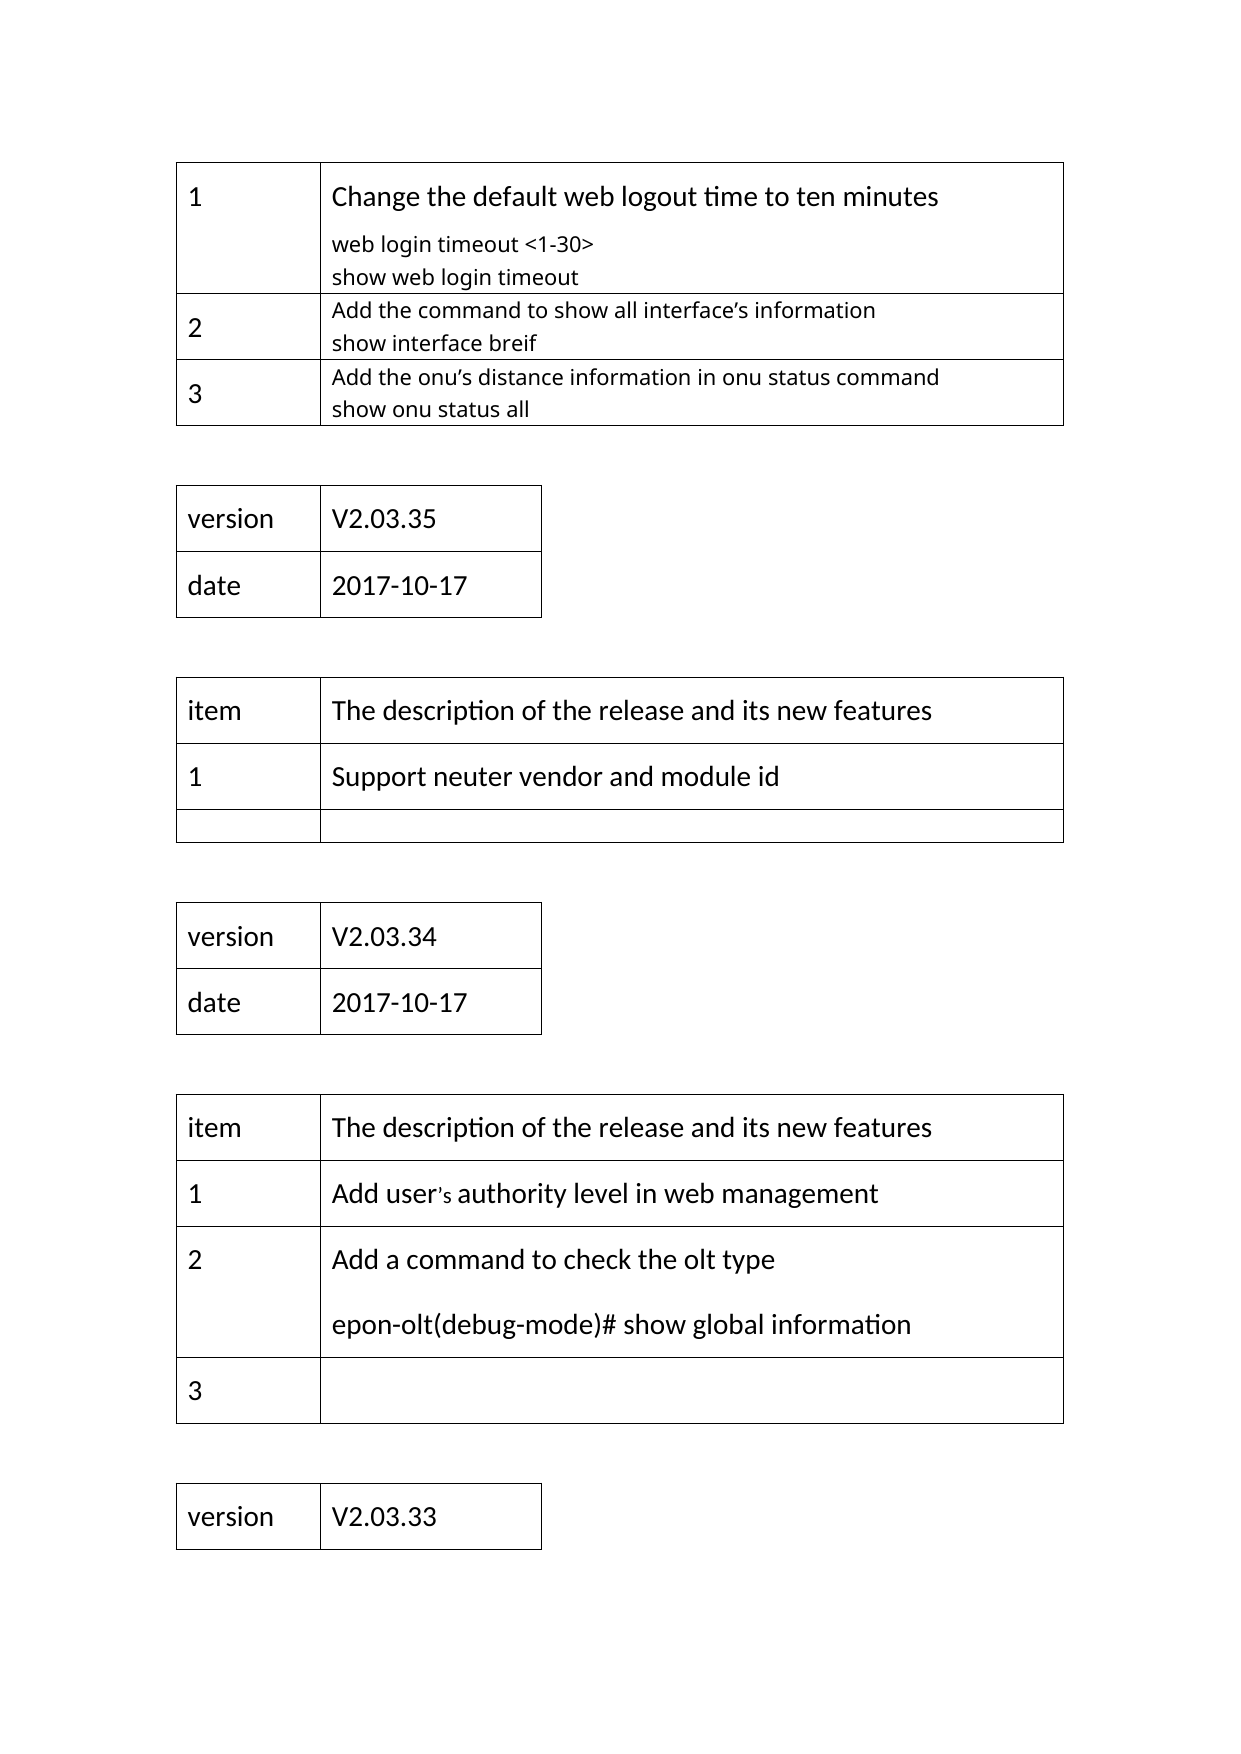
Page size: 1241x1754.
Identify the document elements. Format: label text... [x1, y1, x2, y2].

table_header version [177, 903, 320, 968]
table_cell Add the command to show all interface’s information show interface breif [321, 294, 1063, 359]
table_cell [321, 810, 1063, 842]
table_header item [177, 678, 320, 743]
table_cell 1 [177, 163, 320, 293]
table_cell 1 [177, 1161, 320, 1226]
table_cell 2017-10-17 [321, 969, 541, 1034]
table_header item [177, 1095, 320, 1160]
table_cell Support neuter vendor and module id [321, 744, 1063, 809]
table_header version [177, 486, 320, 551]
table_cell 3 [177, 360, 320, 425]
table_cell [321, 1358, 1063, 1423]
table_header V2.03.34 [321, 903, 541, 968]
table_header V2.03.33 [321, 1484, 541, 1548]
table_cell 3 [177, 1358, 320, 1423]
table_cell date [177, 969, 320, 1034]
table_header version [177, 1484, 320, 1548]
table_cell 2 [177, 294, 320, 359]
table_header V2.03.35 [321, 486, 541, 551]
table_cell [177, 810, 320, 842]
table_cell Change the default web logout time to ten minutes web login timeout <1-30> show web login timeout [321, 163, 1063, 293]
table_cell 2 [177, 1227, 320, 1357]
table_header The description of the release and its new features [321, 1095, 1063, 1160]
table_header The description of the release and its new features [321, 678, 1063, 743]
table_cell Add the onu’s distance information in onu status command show onu status all [321, 360, 1063, 425]
table_cell 2017-10-17 [321, 552, 541, 617]
table_cell Add a command to check the olt type epon-olt(debug-mode)# show global information [321, 1227, 1063, 1357]
table_cell date [177, 552, 320, 617]
table_cell Add user’s authority level in web management [321, 1161, 1063, 1226]
table_cell 1 [177, 744, 320, 809]
